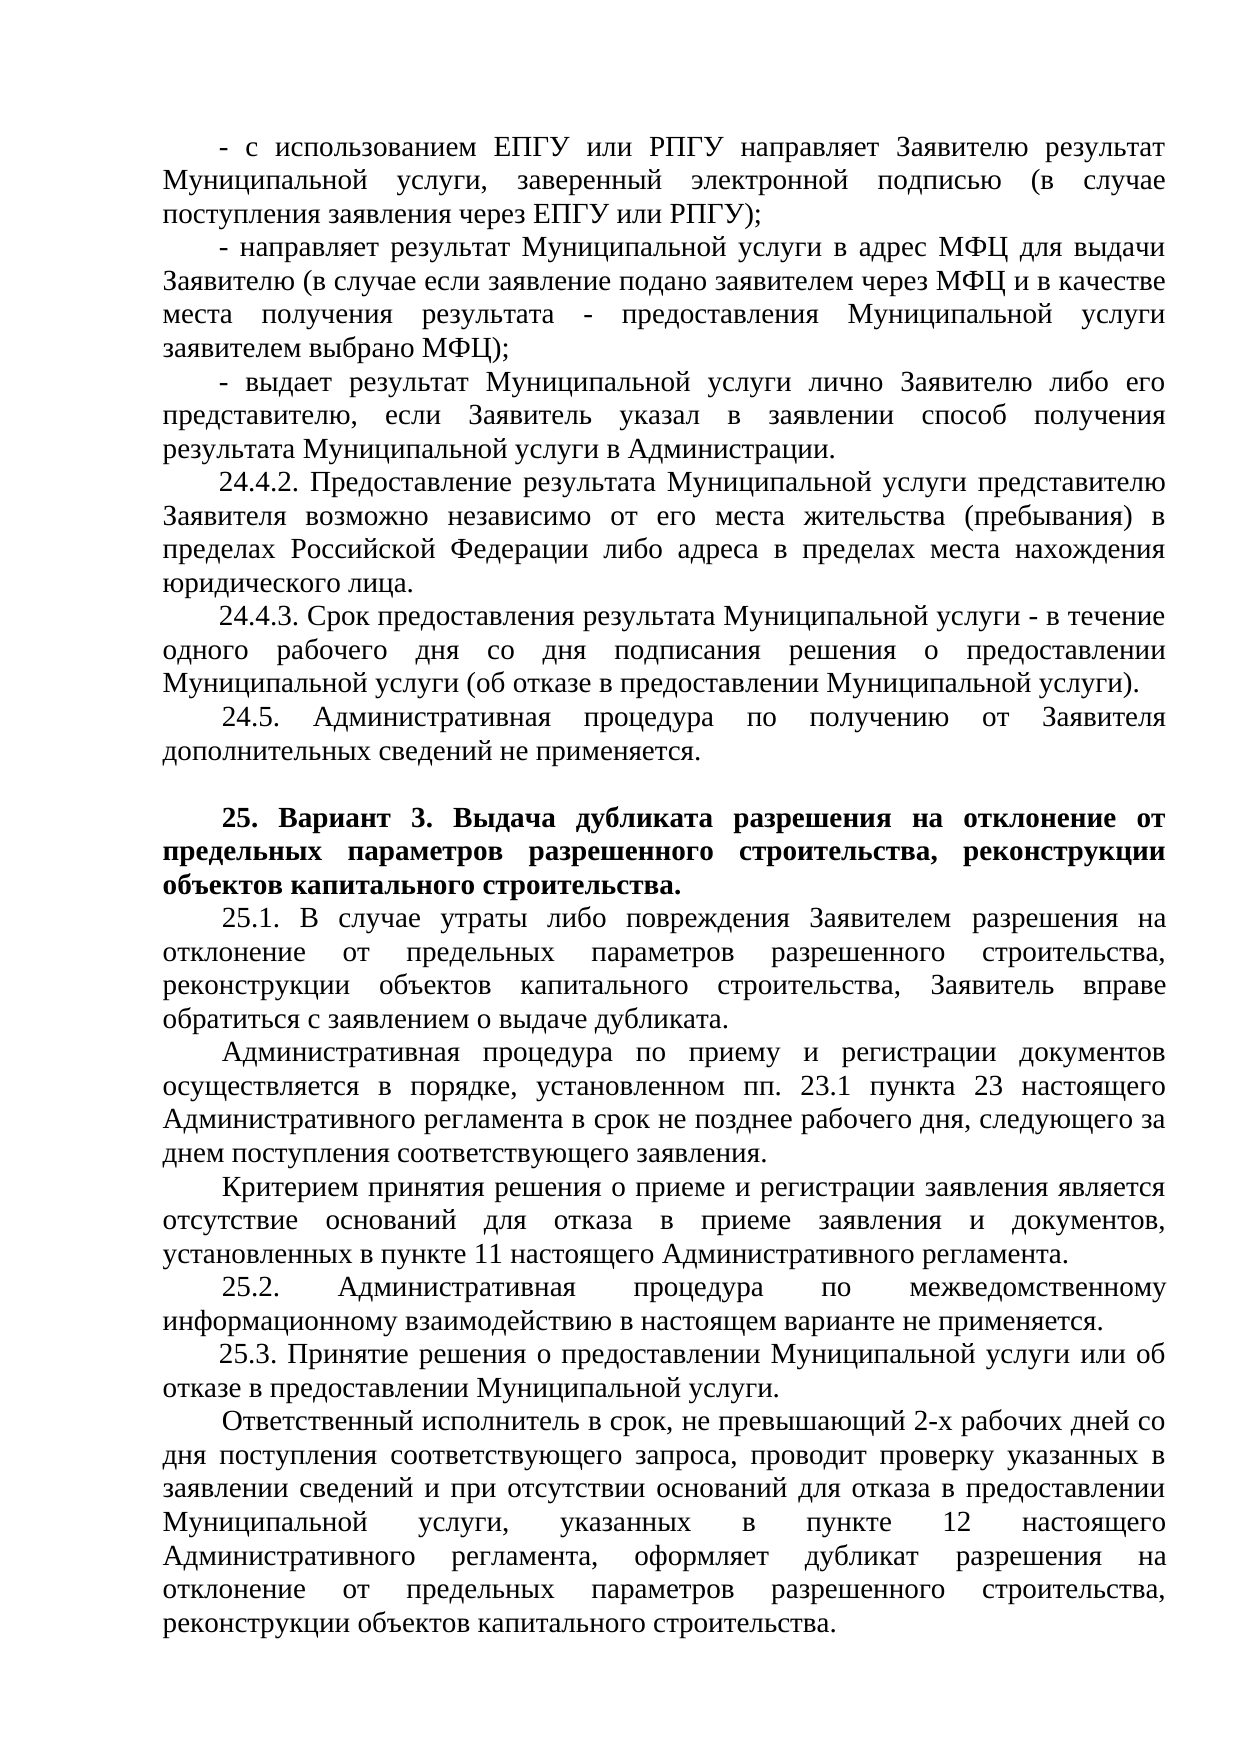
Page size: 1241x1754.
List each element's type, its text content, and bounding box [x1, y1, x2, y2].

text 25.2. Административная процедура по межведомственному информационному взаимодействию в настоящем варианте не применяется. [162, 1269, 1167, 1336]
text Административная процедура по приему и регистрации документов осуществляется в порядке, установленном пп. 23.1 пункта 23 настоящего Административного регламента в срок не позднее рабочего дня, следующего за днем поступления соответствующего заявления. [162, 1034, 1167, 1169]
text 24.4.3. Срок предоставления результата Муниципальной услуги - в течение одного рабочего дня со дня подписания решения о предоставлении Муниципальной услуги (об отказе в предоставлении Муниципальной услуги). [162, 598, 1167, 699]
text - с использованием ЕПГУ или РПГУ направляет Заявителю результат Муниципальной услуги, заверенный электронной подписью (в случае поступления заявления через ЕПГУ или РПГУ); [162, 129, 1167, 229]
text 24.4.2. Предоставление результата Муниципальной услуги представителю Заявителя возможно независимо от его места жительства (пребывания) в пределах Российской Федерации либо адреса в пределах места нахождения юридического лица. [162, 464, 1167, 598]
text - направляет результат Муниципальной услуги в адрес МФЦ для выдачи Заявителю (в случае если заявление подано заявителем через МФЦ и в качестве места получения результата - предоставления Муниципальной услуги заявителем выбрано МФЦ); [162, 229, 1167, 364]
text 25. Вариант 3. Выдача дубликата разрешения на отклонение от предельных параметров разрешенного строительства, реконструкции объектов капитального строительства. [162, 800, 1167, 900]
text Ответственный исполнитель в срок, не превышающий 2-х рабочих дней со дня поступления соответствующего запроса, проводит проверку указанных в заявлении сведений и при отсутствии оснований для отказа в предоставлении Муниципальной услуги, указанных в пункте 12 настоящего Административного регламента, оформляет дубликат разрешения на отклонение от предельных параметров разрешенного строительства, реконструкции объектов капитального строительства. [162, 1403, 1167, 1638]
text 25.1. В случае утраты либо повреждения Заявителем разрешения на отклонение от предельных параметров разрешенного строительства, реконструкции объектов капитального строительства, Заявитель вправе обратиться с заявлением о выдаче дубликата. [162, 900, 1167, 1034]
text Критерием принятия решения о приеме и регистрации заявления является отсутствие оснований для отказа в приеме заявления и документов, установленных в пункте 11 настоящего Административного регламента. [162, 1169, 1167, 1269]
text 25.3. Принятие решения о предоставлении Муниципальной услуги или об отказе в предоставлении Муниципальной услуги. [162, 1336, 1167, 1403]
text 24.5. Административная процедура по получению от Заявителя дополнительных сведений не применяется. [162, 699, 1167, 766]
text - выдает результат Муниципальной услуги лично Заявителю либо его представителю, если Заявитель указал в заявлении способ получения результата Муниципальной услуги в Администрации. [162, 364, 1167, 464]
